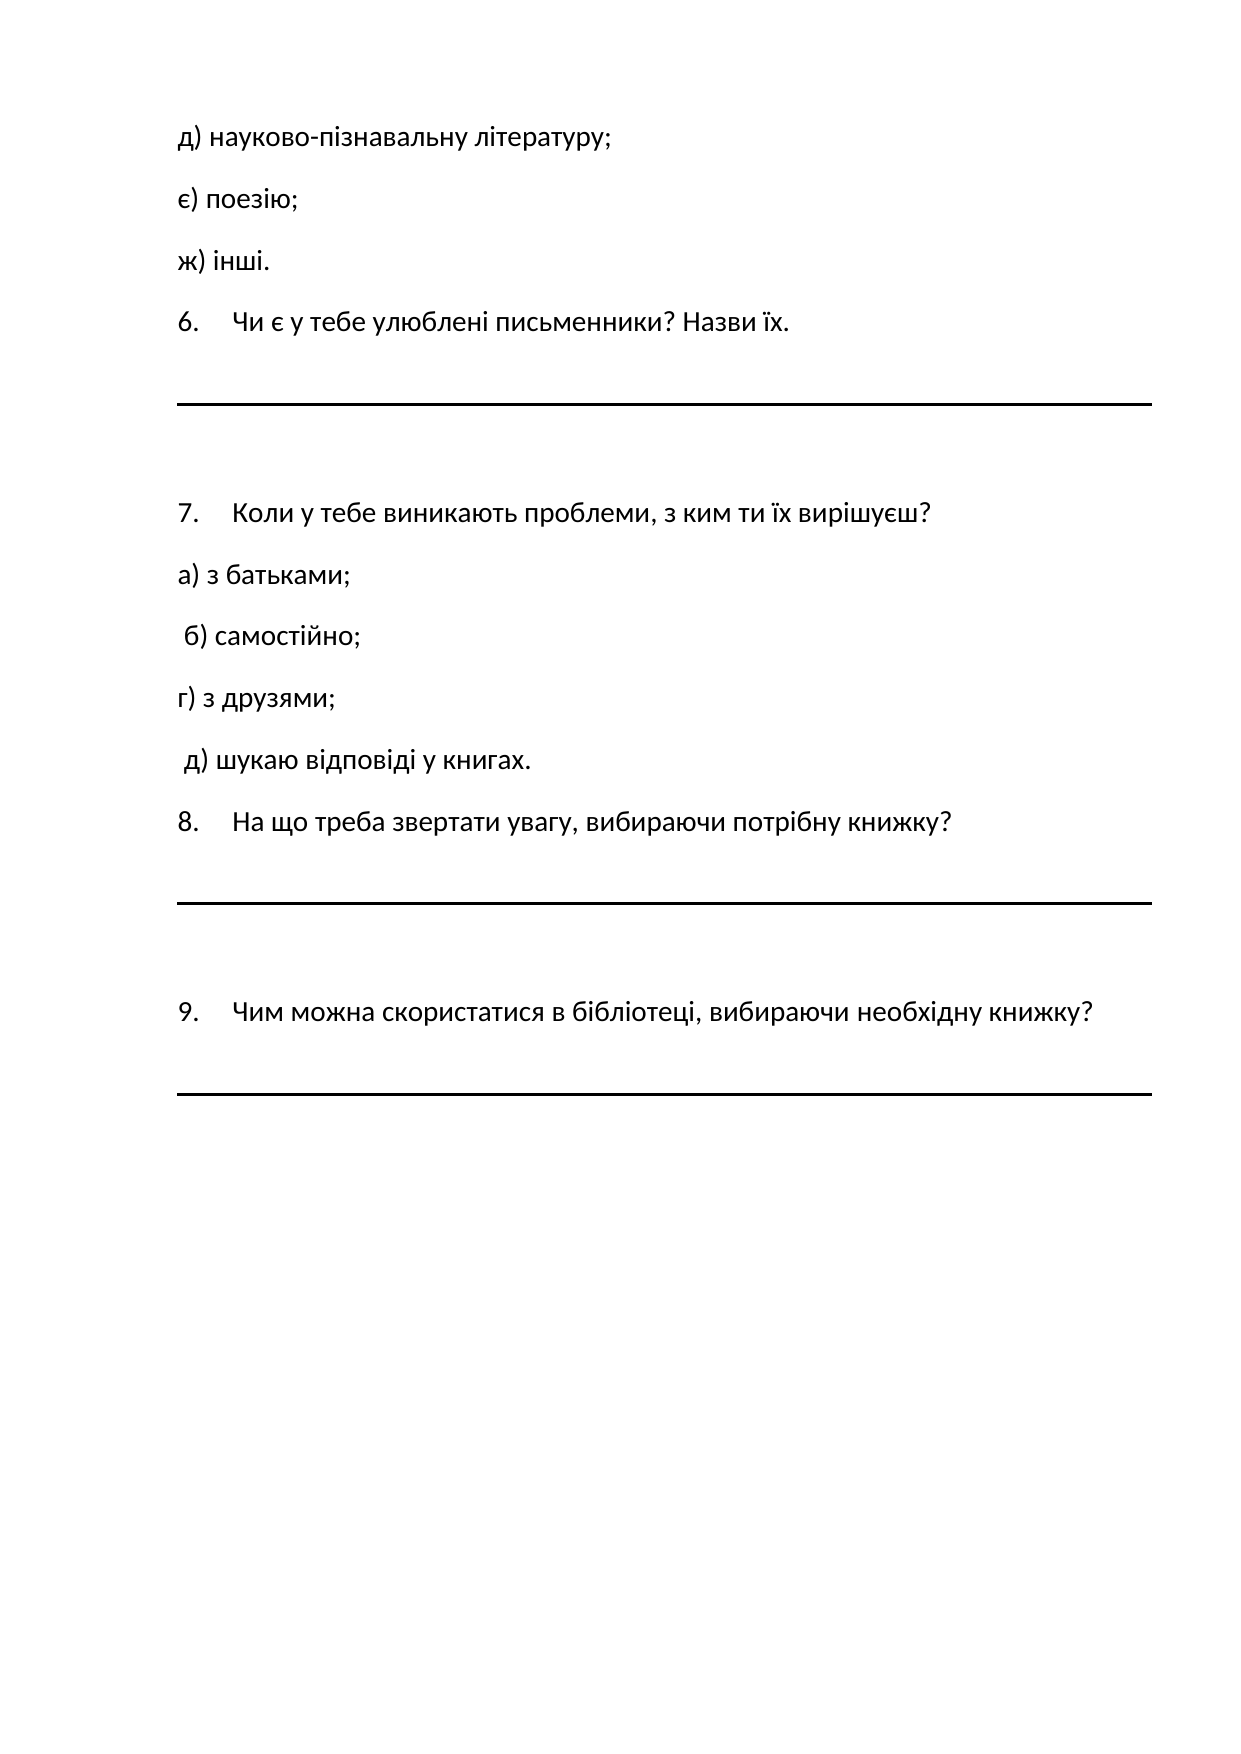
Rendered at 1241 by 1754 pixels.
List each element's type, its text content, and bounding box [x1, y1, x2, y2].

text д) науково-пізнавальну літературу; [177, 118, 1152, 154]
text 6. Чи є у тебе улюблені письменники? Назви їх. [177, 303, 1152, 339]
text є) поезію; [177, 180, 1152, 216]
text г) з друзями; [177, 679, 1152, 715]
text а) з батьками; [177, 556, 1152, 591]
text д) шукаю відповіді у книгах. [177, 741, 1152, 777]
text 8. На що треба звертати увагу, вибираючи потрібну книжку? [177, 803, 1152, 838]
text б) самостійно; [177, 617, 1152, 653]
text 7. Коли у тебе виникають проблеми, з ким ти їх вирішуєш? [177, 494, 1152, 529]
text ж) інші. [177, 242, 1152, 277]
text 9. Чим можна скористатися в бібліотеці, вибираючи необхідну книжку? [177, 993, 1152, 1029]
